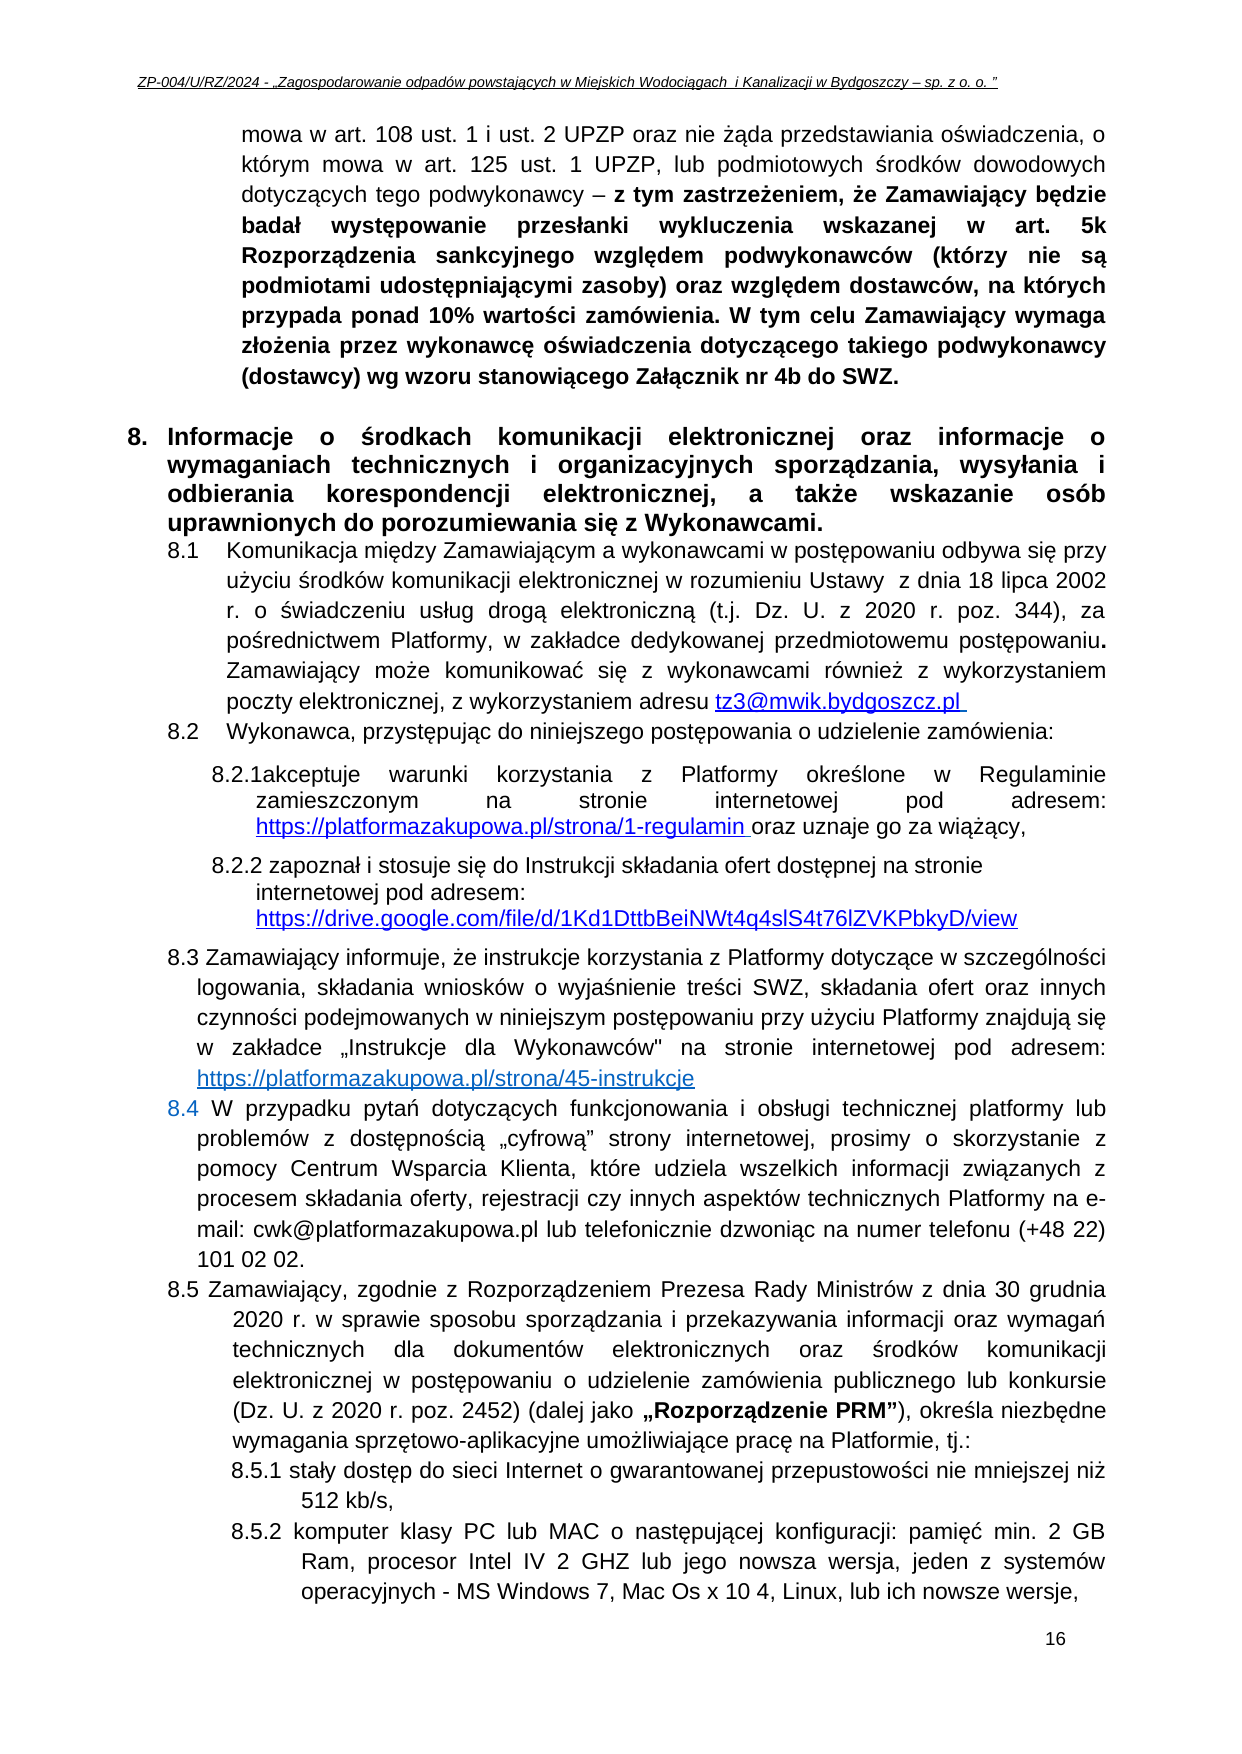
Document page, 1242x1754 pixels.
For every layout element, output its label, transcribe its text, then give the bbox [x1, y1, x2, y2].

list 8.5.1 stały dostęp do sieci Internet o gwarantowanej przepustowości nie mniejszej niż 512 kb/s, [231, 1457, 1107, 1514]
list 8.5 Zamawiający, zgodnie z Rozporządzeniem Prezesa Rady Ministrów z dnia 30 grudnia 2020 r. w sprawie sposobu sporządzania i przekazywania informacji oraz wymagań technicznych dla dokumentów elektronicznych oraz środków komunikacji elektronicznej w postępowaniu o udzielenie zamówienia publicznego lub konkursie (Dz. U. z 2020 r. poz. 2452) (dalej jako „Rozporządzenie PRM”), określa niezbędne wymagania sprzętowo-aplikacyjne umożliwiające pracę na Platformie, tj.: [167, 1276, 1107, 1453]
list Informacje o środkach komunikacji elektronicznej oraz informacje o wymaganiach technicznych i organizacyjnych sporządzania, wysyłania i odbierania korespondencji elektronicznej, a także wskazanie osób uprawnionych do porozumiewania się z Wykonawcami. [137, 422, 1107, 537]
list Komunikacja między Zamawiającym a wykonawcami w postępowaniu odbywa się przy użyciu środków komunikacji elektronicznej w rozumieniu Ustawy z dnia 18 lipca 2002 r. o świadczeniu usług drogą elektroniczną (t.j. Dz. U. z 2020 r. poz. 344), za pośrednictwem Platformy, w zakładce dedykowanej przedmiotowemu postępowaniu. Zamawiający może komunikować się z wykonawcami również z wykorzystaniem poczty elektronicznej, z wykorzystaniem adresu tz3@mwik.bydgoszcz.pl [167, 537, 1107, 714]
list Wykonawca, przystępując do niniejszego postępowania o udzielenie zamówienia: [167, 718, 1107, 744]
list 8.3 Zamawiający informuje, że instrukcje korzystania z Platformy dotyczące w szczególności logowania, składania wniosków o wyjaśnienie treści SWZ, składania ofert oraz innych czynności podejmowanych w niniejszym postępowaniu przy użyciu Platformy znajdują się w zakładce „Instrukcje dla Wykonawców" na stronie internetowej pod adresem: https://platformazakupowa.pl/strona/45-instrukcje [167, 944, 1107, 1091]
text 8.2.2 zapoznał i stosuje się do Instrukcji składania ofert dostępnej na stronie internetowej pod adresem: https://drive.google.com/file/d/1Kd1DttbBeiNWt4q4slS4t76lZVKPbkyD/view [211, 852, 1107, 931]
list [184, 121, 1107, 389]
list 8.5.2 komputer klasy PC lub MAC o następującej konfiguracji: pamięć min. 2 GB Ram, procesor Intel IV 2 GHZ lub jego nowsza wersja, jeden z systemów operacyjnych - MS Windows 7, Mac Os x 10 4, Linux, lub ich nowsze wersje, [231, 1518, 1107, 1604]
text 8.2.1akceptuje warunki korzystania z Platformy określone w Regulaminie zamieszczonym na stronie internetowej pod adresem: https://platformazakupowa.pl/strona/1-regulamin oraz uznaje go za wiążący, [211, 761, 1107, 840]
list 8.4 W przypadku pytań dotyczących funkcjonowania i obsługi technicznej platformy lub problemów z dostępnością „cyfrową” strony internetowej, prosimy o skorzystanie z pomocy Centrum Wsparcia Klienta, które udziela wszelkich informacji związanych z procesem składania oferty, rejestracji czy innych aspektów technicznych Platformy na e-mail: cwk@platformazakupowa.pl lub telefonicznie dzwoniąc na numer telefonu (+48 22) 101 02 02. [167, 1095, 1107, 1272]
